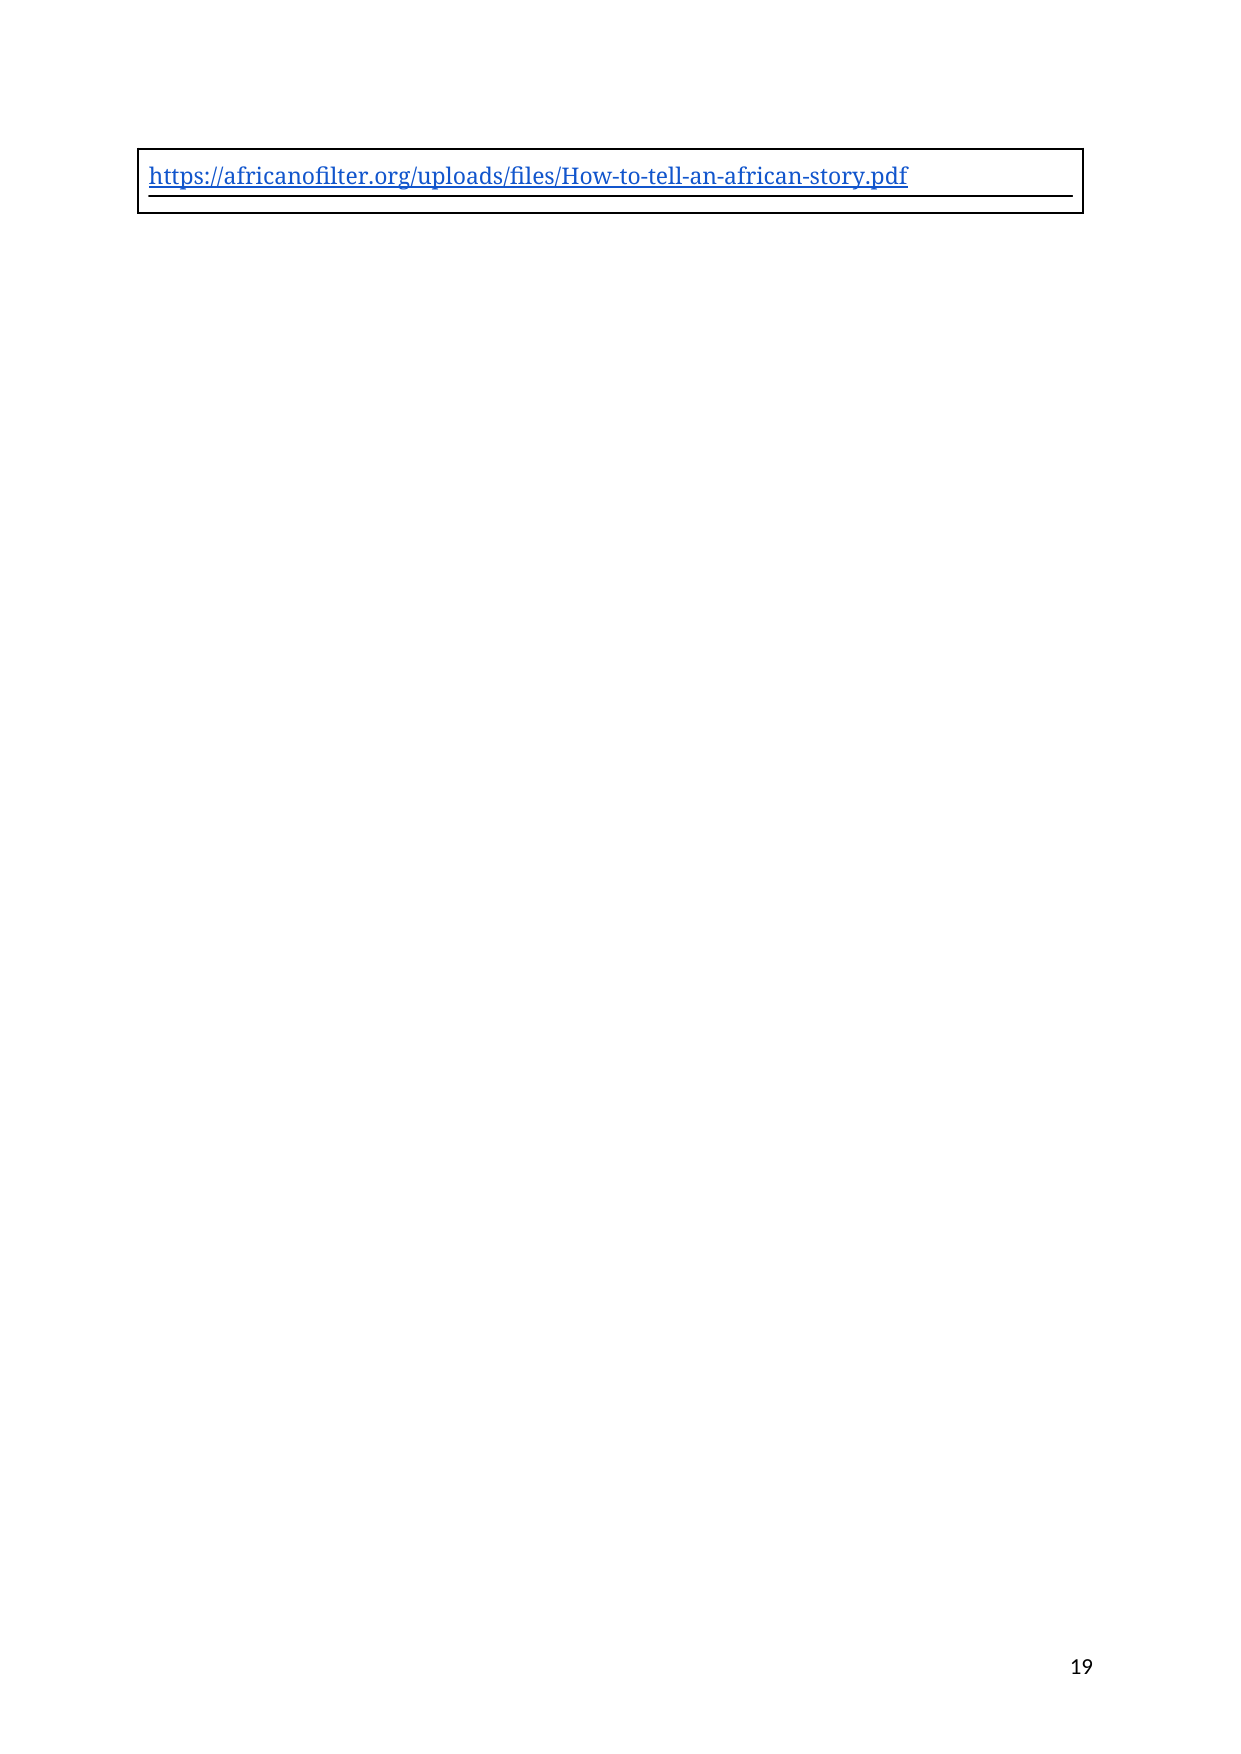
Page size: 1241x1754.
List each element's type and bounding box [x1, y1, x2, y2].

table_header [139, 150, 1082, 212]
